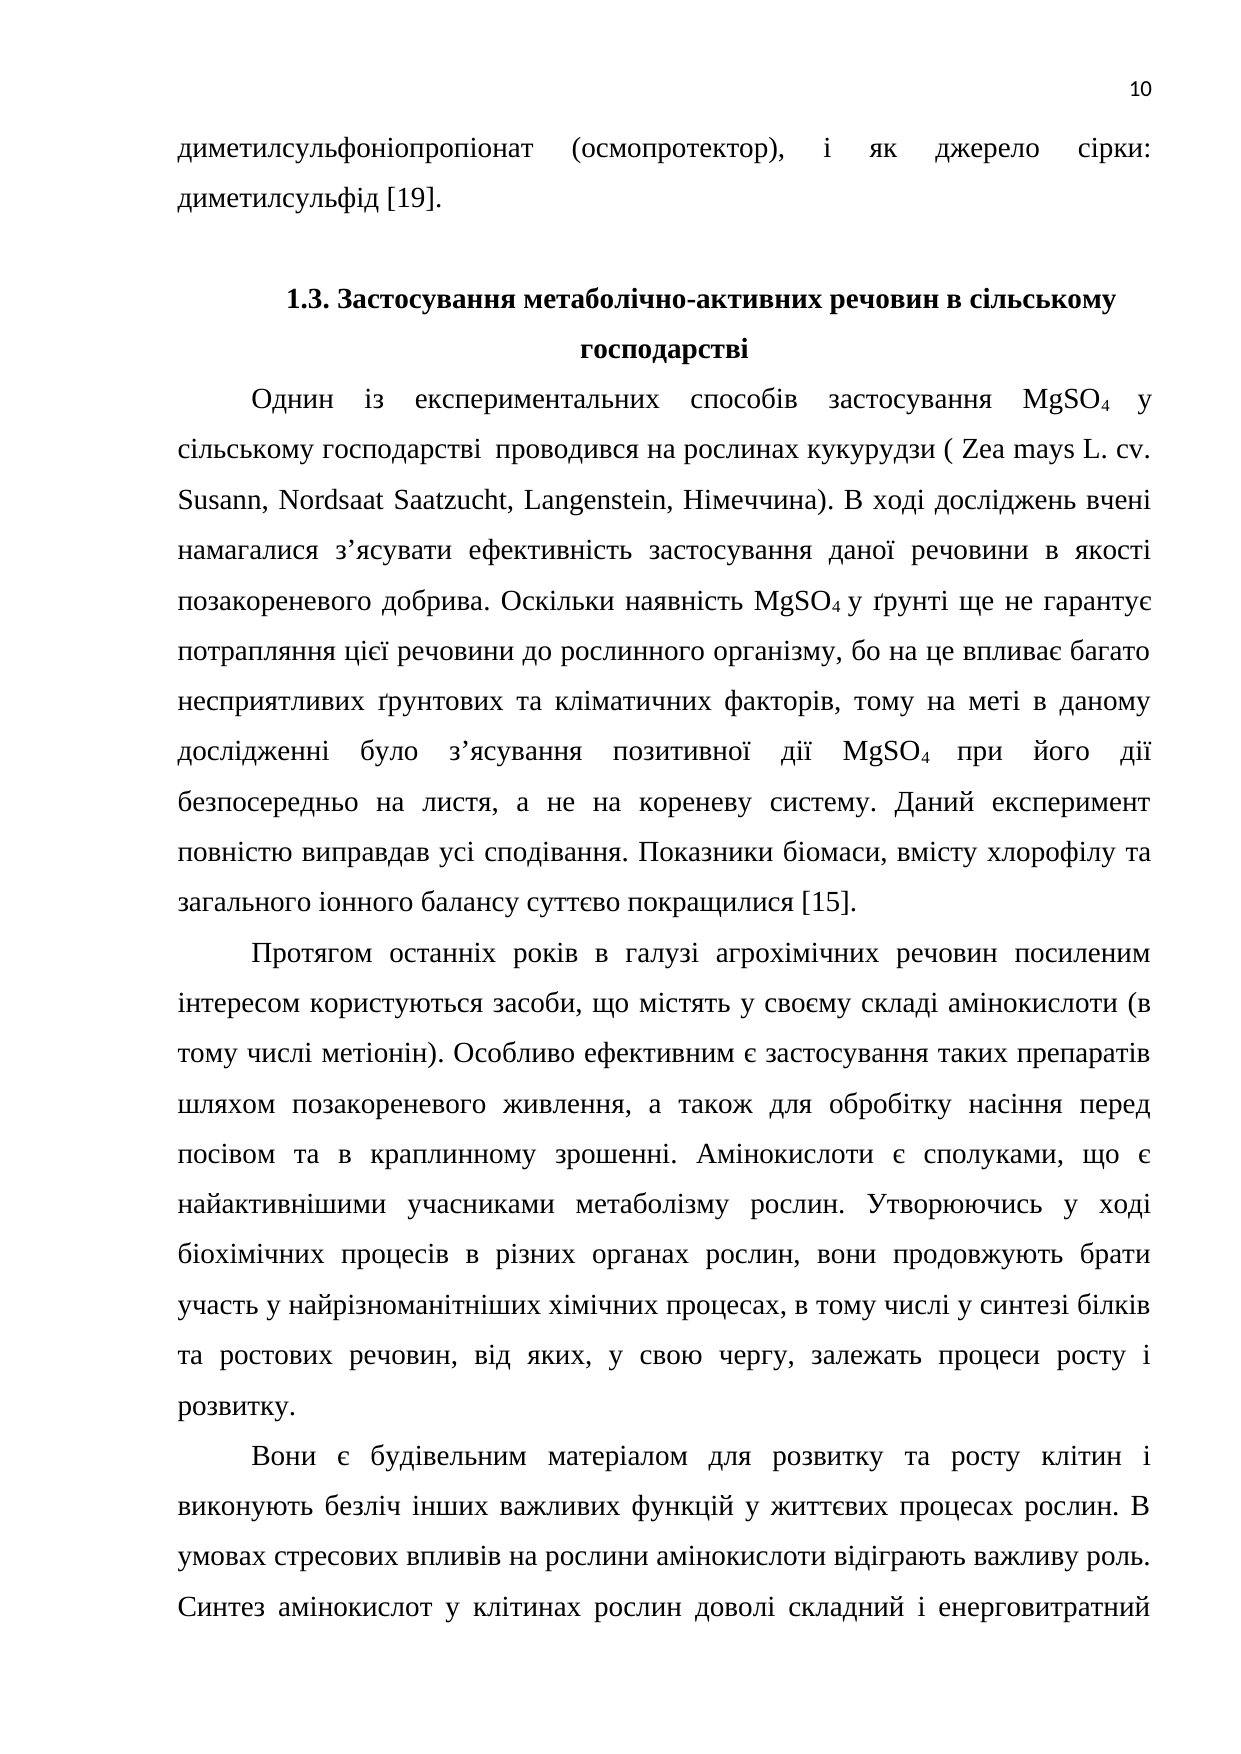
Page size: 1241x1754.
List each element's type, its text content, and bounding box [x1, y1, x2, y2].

text 1.3. Застосування метаболічно-активних речовин в сільському господарстві [177, 281, 1152, 364]
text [177, 130, 1152, 214]
text Однин із експериментальних способів застосування MgSO4 у сільському господарстві проводився на рослинах кукурудзи ( Zea mays L. cv. Susann, Nordsaat Saatzucht, Langenstein, Німеччина). В ході досліджень вчені намагалися з’ясувати ефективність застосування даної речовини в якості позакореневого добрива. Оскільки наявність MgSO4 у ґрунті ще не гарантує потрапляння цієї речовини до рослинного організму, бо на це впливає багато несприятливих ґрунтових та кліматичних факторів, тому на меті в даному дослідженні було з’ясування позитивної дії MgSO4 при його дії безпосередньо на листя, а не на кореневу систему. Даний експеримент повністю виправдав усі сподівання. Показники біомаси, вмісту хлорофілу та загального іонного балансу суттєво покращилися [15]. [177, 381, 1152, 918]
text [177, 1438, 1152, 1622]
text Протягом останніх років в галузі агрохімічних речовин посиленим інтересом користуються засоби, що містять у своєму складі амінокислоти (в тому числі метіонін). Особливо ефективним є застосування таких препаратів шляхом позакореневого живлення, а також для обробітку насіння перед посівом та в краплинному зрошенні. Амінокислоти є сполуками, що є найактивнішими учасниками метаболізму рослин. Утворюючись у ході біохімічних процесів в різних органах рослин, вони продовжують брати участь у найрізноманітніших хімічних процесах, в тому числі у синтезі білків та ростових речовин, від яких, у свою чергу, залежать процеси росту і розвитку. [177, 935, 1152, 1421]
